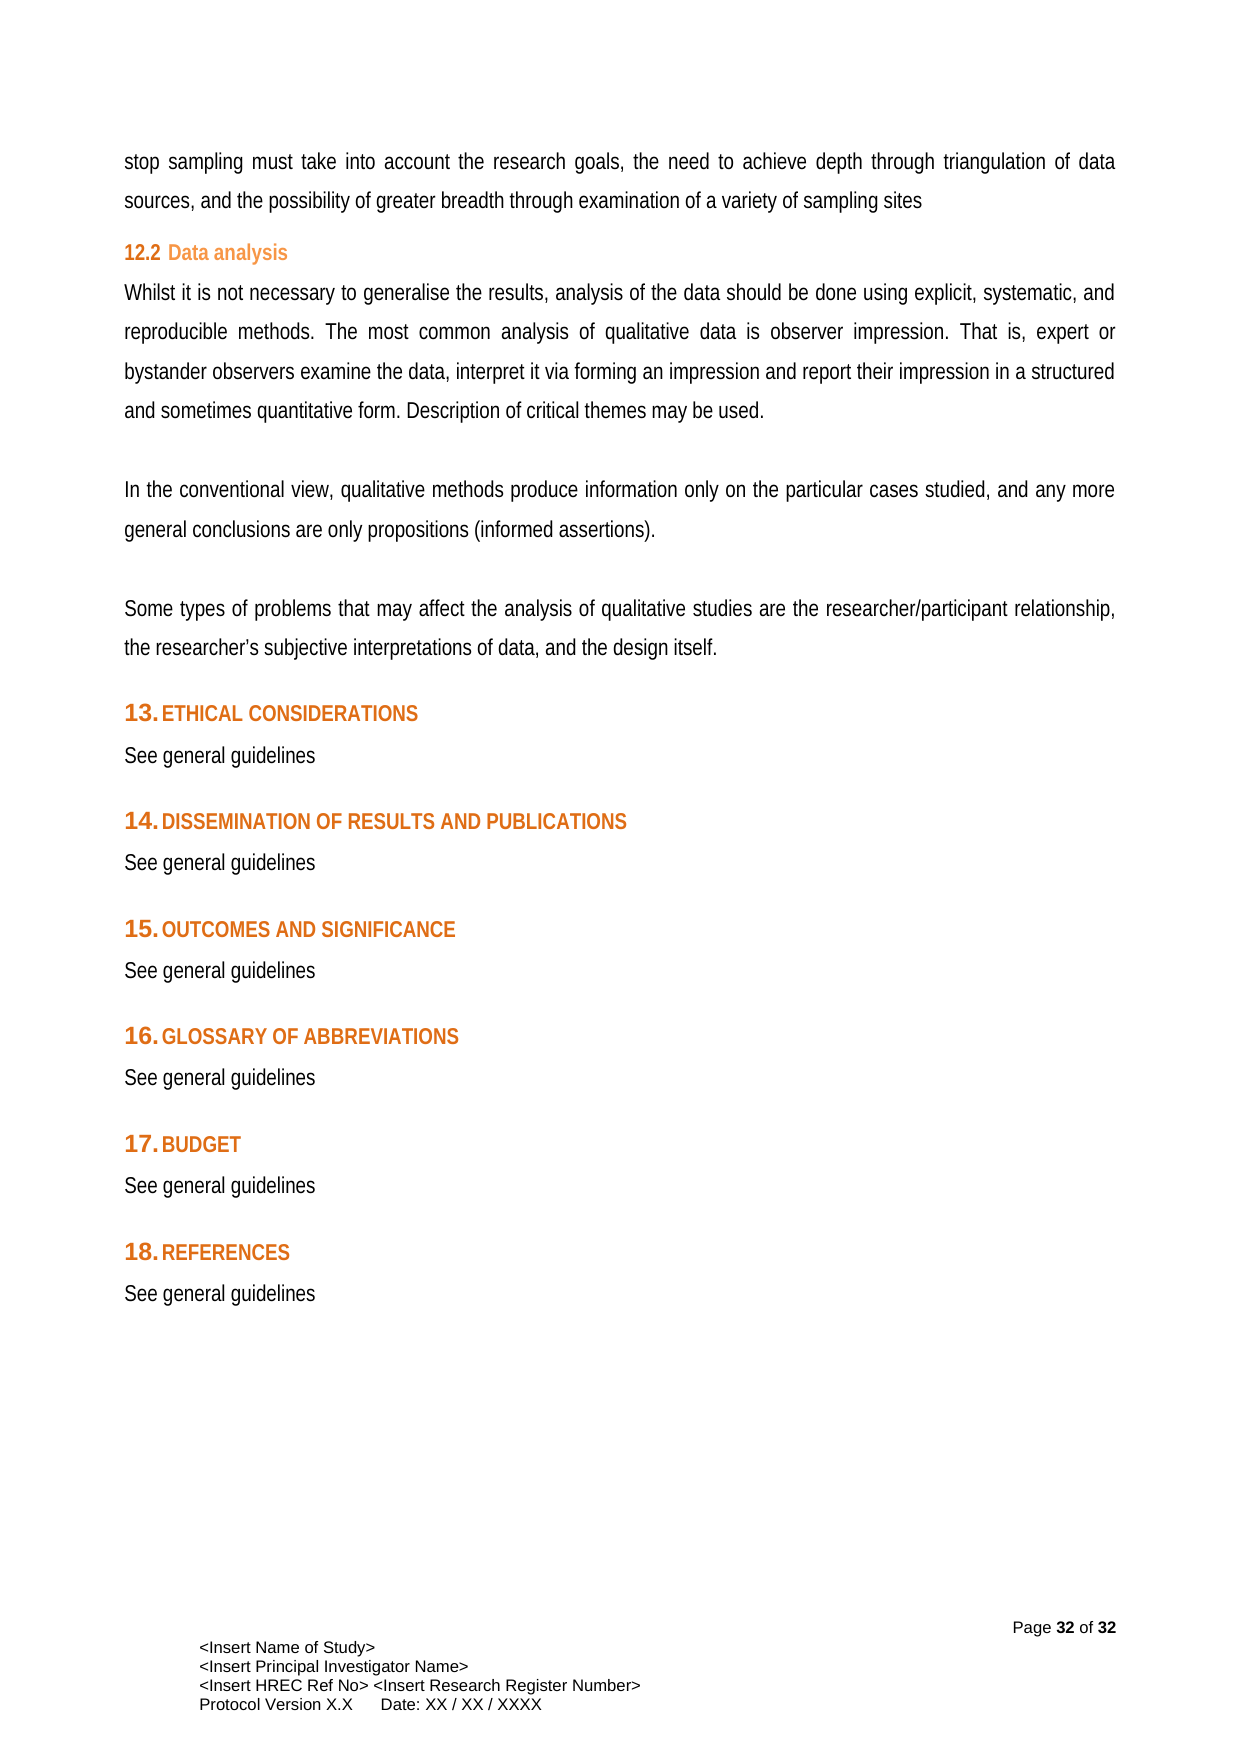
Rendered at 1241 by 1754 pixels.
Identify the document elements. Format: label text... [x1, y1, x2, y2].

subtitle ETHICAL CONSIDERATIONS [124, 698, 1116, 727]
subtitle GLOSSARY OF ABBREVIATIONS [124, 1021, 1116, 1050]
text See general guidelines [124, 1172, 1116, 1198]
subtitle DISSEMINATION OF RESULTS AND PUBLICATIONS [124, 806, 1116, 835]
text See general guidelines [124, 849, 1116, 876]
text See general guidelines [124, 1279, 1116, 1306]
subtitle Data analysis [124, 239, 1116, 266]
subtitle OUTCOMES AND SIGNIFICANCE [124, 914, 1116, 942]
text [124, 148, 1116, 213]
text In the conventional view, qualitative methods produce information only on the particular cases studied, and any more general conclusions are only propositions (informed assertions). [124, 476, 1116, 542]
text See general guidelines [124, 1064, 1116, 1091]
subtitle REFERENCES [124, 1236, 1116, 1265]
text Whilst it is not necessary to generalise the results, analysis of the data should be done using explicit, systematic, and reproducible methods. The most common analysis of qualitative data is observer impression. That is, expert or bystander observers examine the data, interpret it via forming an impression and report their impression in a structured and sometimes quantitative form. Description of critical themes may be used. [124, 279, 1116, 423]
text See general guidelines [124, 957, 1116, 983]
text Some types of problems that may affect the analysis of qualitative studies are the researcher/participant relationship, the researcher’s subjective interpretations of data, and the design itself. [124, 594, 1116, 660]
subtitle BUDGET [124, 1129, 1116, 1158]
text See general guidelines [124, 742, 1116, 768]
